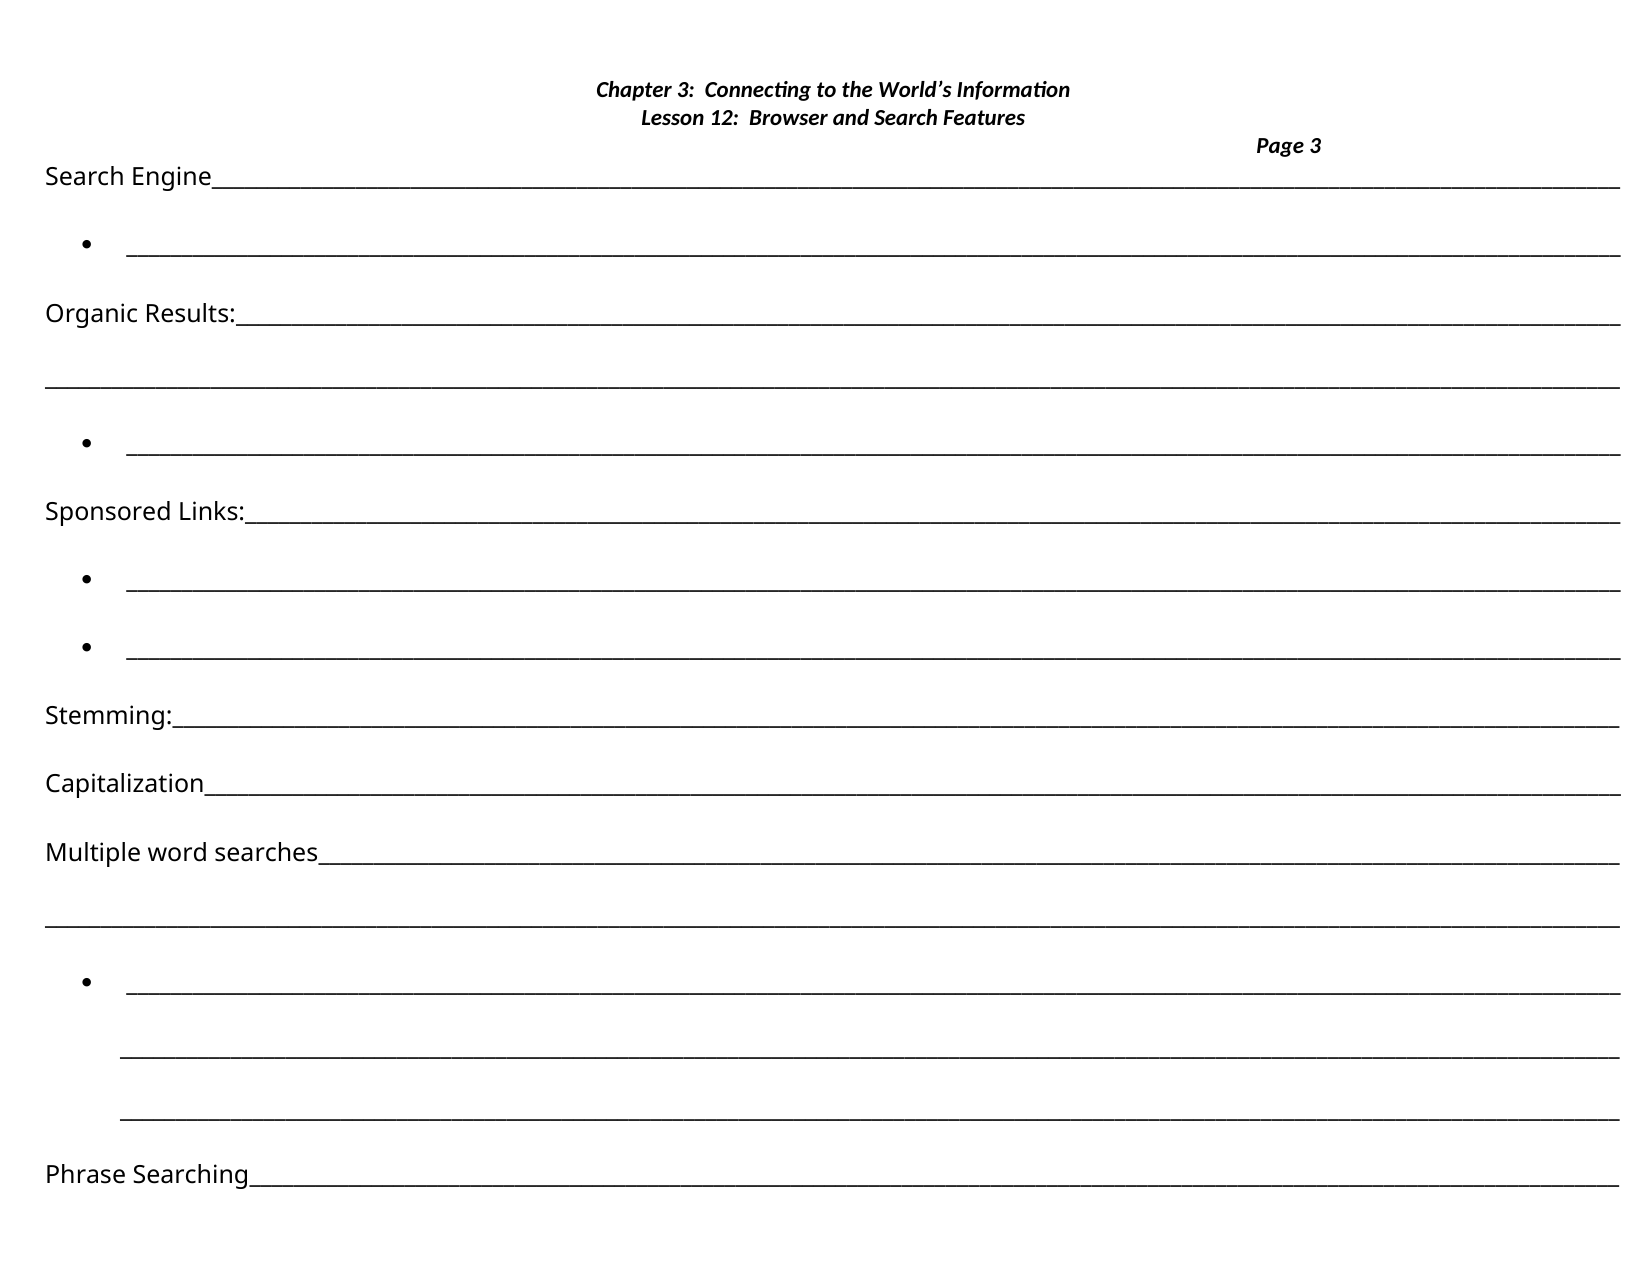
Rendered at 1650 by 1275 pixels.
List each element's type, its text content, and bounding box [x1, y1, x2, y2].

text Capitalization [45, 766, 1621, 800]
text Multiple word searches [45, 834, 1621, 868]
text Stemming: [45, 698, 1621, 732]
text Search Engine [45, 159, 1621, 193]
text Phrase Searching [45, 1157, 1621, 1191]
text Sponsored Links: [45, 494, 1621, 528]
text Organic Results: [45, 295, 1621, 329]
